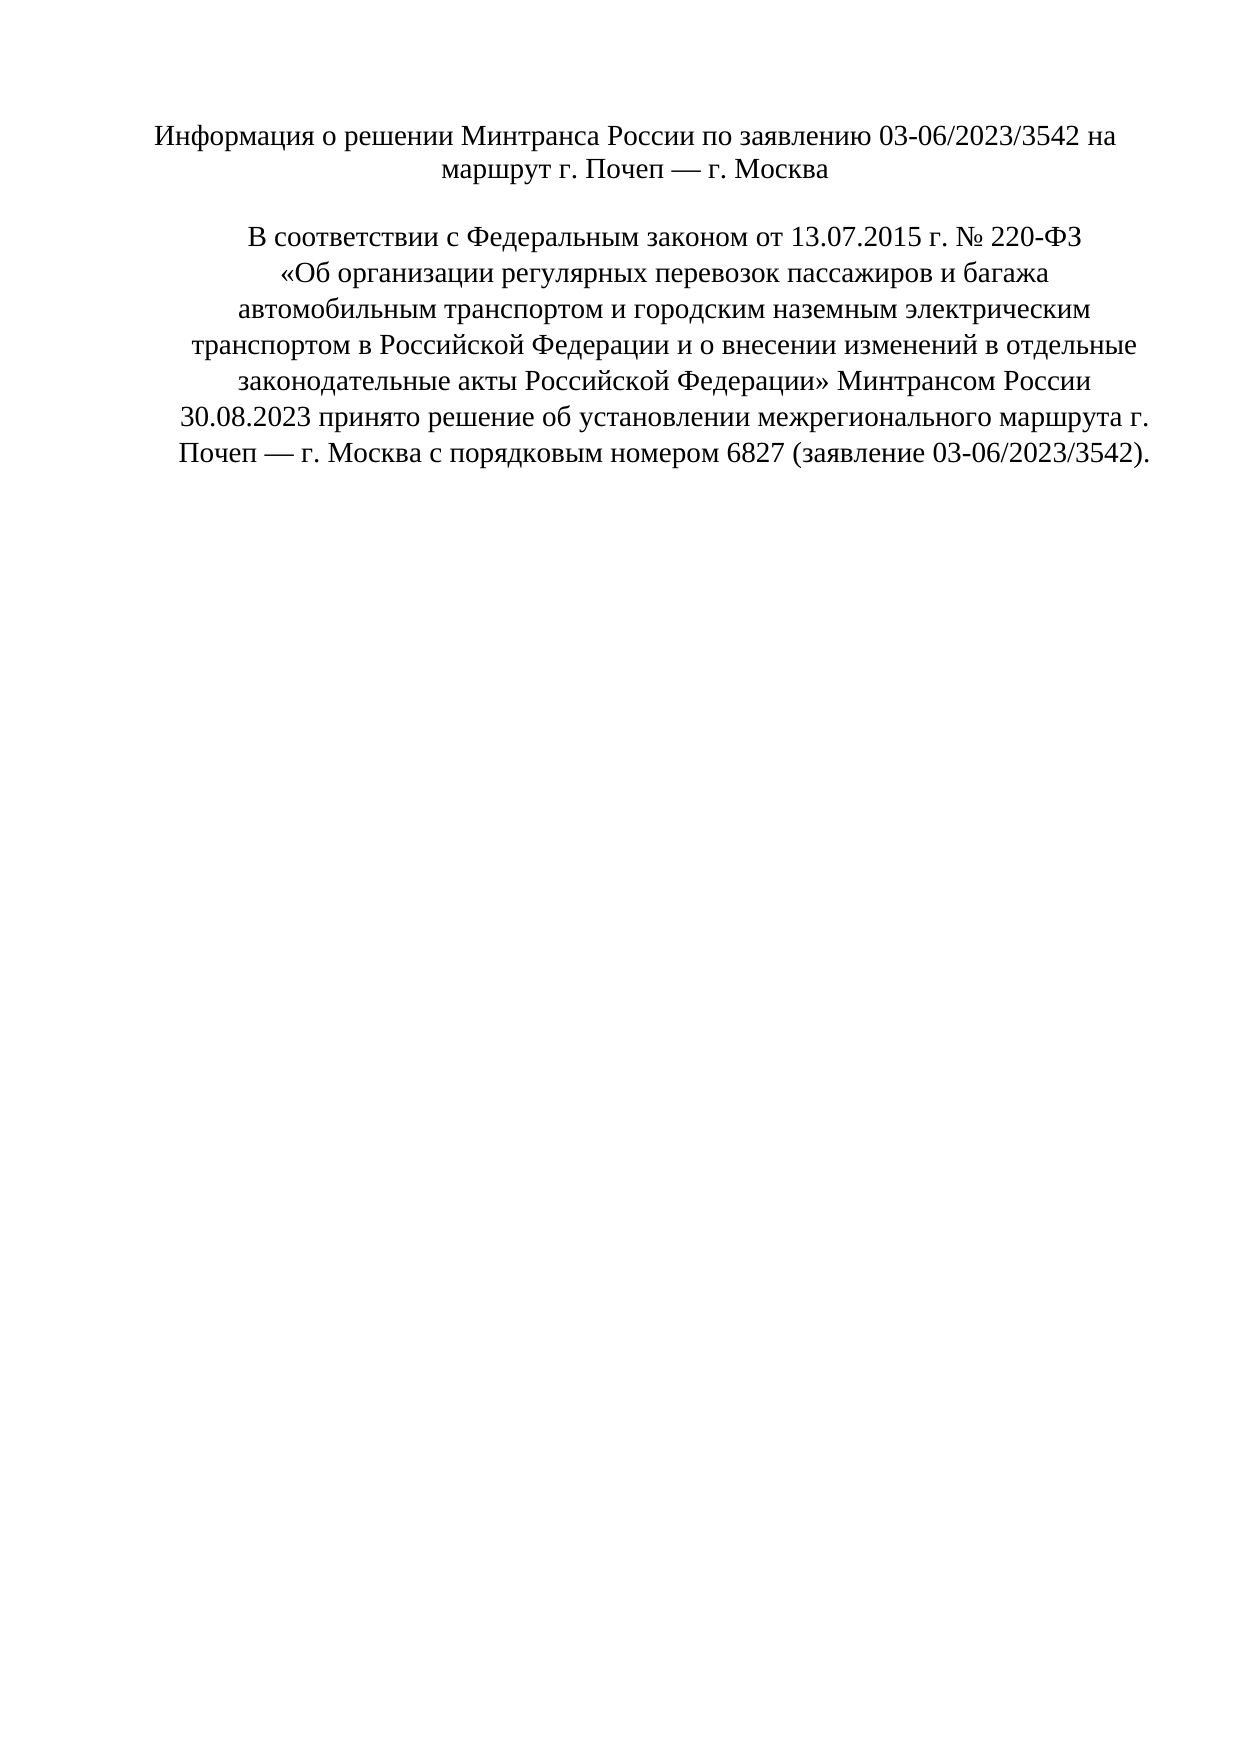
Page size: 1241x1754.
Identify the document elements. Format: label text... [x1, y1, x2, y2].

text В соответствии с Федеральным законом от 13.07.2015 г. № 220-ФЗ «Об организации регулярных перевозок пассажиров и багажа автомобильным транспортом и городским наземным электрическим транспортом в Российской Федерации и о внесении изменений в отдельные законодательные акты Российской Федерации» Минтрансом России 30.08.2023 принято решение об установлении межрегионального маршрута г. Почеп — г. Москва с порядковым номером 6827 (заявление 03-06/2023/3542). [177, 219, 1152, 469]
text Информация о решении Минтранса России по заявлению 03-06/2023/3542 на маршрут г. Почеп — г. Москва [118, 118, 1152, 185]
